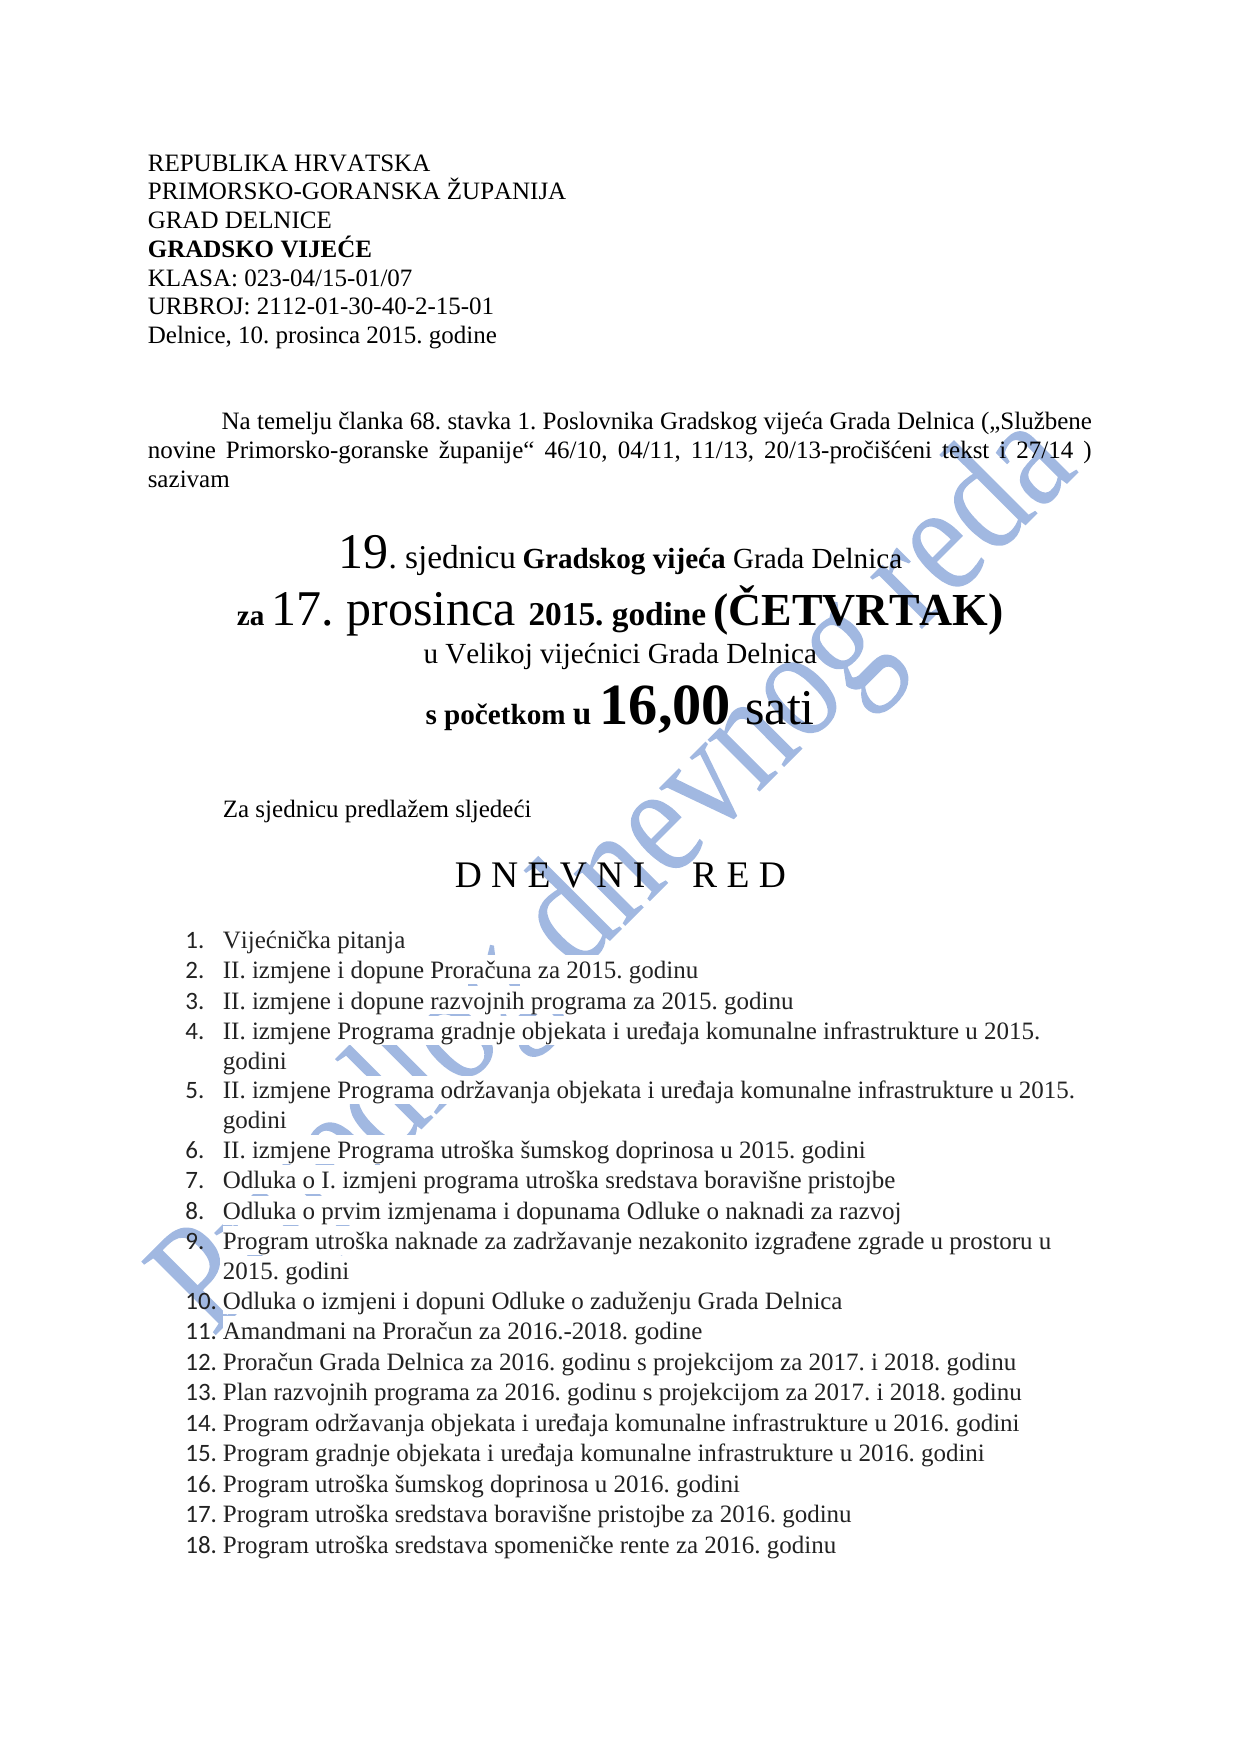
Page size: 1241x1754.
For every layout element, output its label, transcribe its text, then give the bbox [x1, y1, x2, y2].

text PRIMORSKO-GORANSKA ŽUPANIJA [148, 176, 1093, 205]
text REPUBLIKA HRVATSKA [148, 148, 1093, 176]
list Odluka o izmjeni i dopuni Odluke o zaduženju Grada Delnica [185, 1285, 1093, 1315]
text za 17. prosinca 2015. godine (ČETVRTAK) [148, 579, 1093, 636]
list Program utroška sredstava spomeničke rente za 2016. godinu [185, 1529, 1093, 1559]
list II. izmjene i dopune Proračuna za 2015. godinu [185, 954, 1093, 985]
list Program utroška šumskog doprinosa u 2016. godini [185, 1468, 1093, 1498]
list Amandmani na Proračun za 2016.-2018. godine [185, 1315, 1093, 1346]
list II. izmjene Programa održavanja objekata i uređaja komunalne infrastrukture u 2015. godini [185, 1075, 1093, 1134]
text URBROJ: 2112-01-30-40-2-15-01 [148, 291, 1093, 320]
list Program utroška sredstava boravišne pristojbe za 2016. godinu [185, 1498, 1093, 1529]
list II. izmjene i dopune razvojnih programa za 2015. godinu [185, 985, 1093, 1015]
text GRADSKO VIJEĆE [148, 234, 1093, 263]
list Plan razvojnih programa za 2016. godinu s projekcijom za 2017. i 2018. godinu [185, 1376, 1093, 1407]
list Proračun Grada Delnica za 2016. godinu s projekcijom za 2017. i 2018. godinu [185, 1346, 1093, 1376]
text s početkom u 16,00 sati [148, 670, 1093, 737]
list Vijećnička pitanja [185, 924, 1093, 954]
list II. izmjene Programa gradnje objekata i uređaja komunalne infrastrukture u 2015. godini [185, 1015, 1093, 1075]
list Program utroška naknade za zadržavanje nezakonito izgrađene zgrade u prostoru u 2015. godini [185, 1226, 1093, 1285]
text Na temelju članka 68. stavka 1. Poslovnika Gradskog vijeća Grada Delnica („Službene novine Primorsko-goranske županije“ 46/10, 04/11, 11/13, 20/13-pročišćeni tekst i 27/14 ) sazivam [148, 406, 1093, 493]
list II. izmjene Programa utroška šumskog doprinosa u 2015. godini [185, 1134, 1093, 1164]
text KLASA: 023-04/15-01/07 [148, 263, 1093, 291]
list Odluka o I. izmjeni programa utroška sredstava boravišne pristojbe [185, 1164, 1093, 1195]
list Program gradnje objekata i uređaja komunalne infrastrukture u 2016. godini [185, 1437, 1093, 1468]
subtitle D N E V N I R E D [148, 852, 1093, 895]
text 19. sjednicu Gradskog vijeća Grada Delnica [148, 521, 1093, 579]
text Delnice, 10. prosinca 2015. godine [148, 320, 1093, 349]
text GRAD DELNICE [148, 205, 1093, 234]
text u Velikoj vijećnici Grada Delnica [148, 636, 1093, 670]
list Program održavanja objekata i uređaja komunalne infrastrukture u 2016. godini [185, 1407, 1093, 1437]
list Odluka o prvim izmjenama i dopunama Odluke o naknadi za razvoj [185, 1195, 1093, 1226]
text Za sjednicu predlažem sljedeći [148, 794, 1093, 823]
